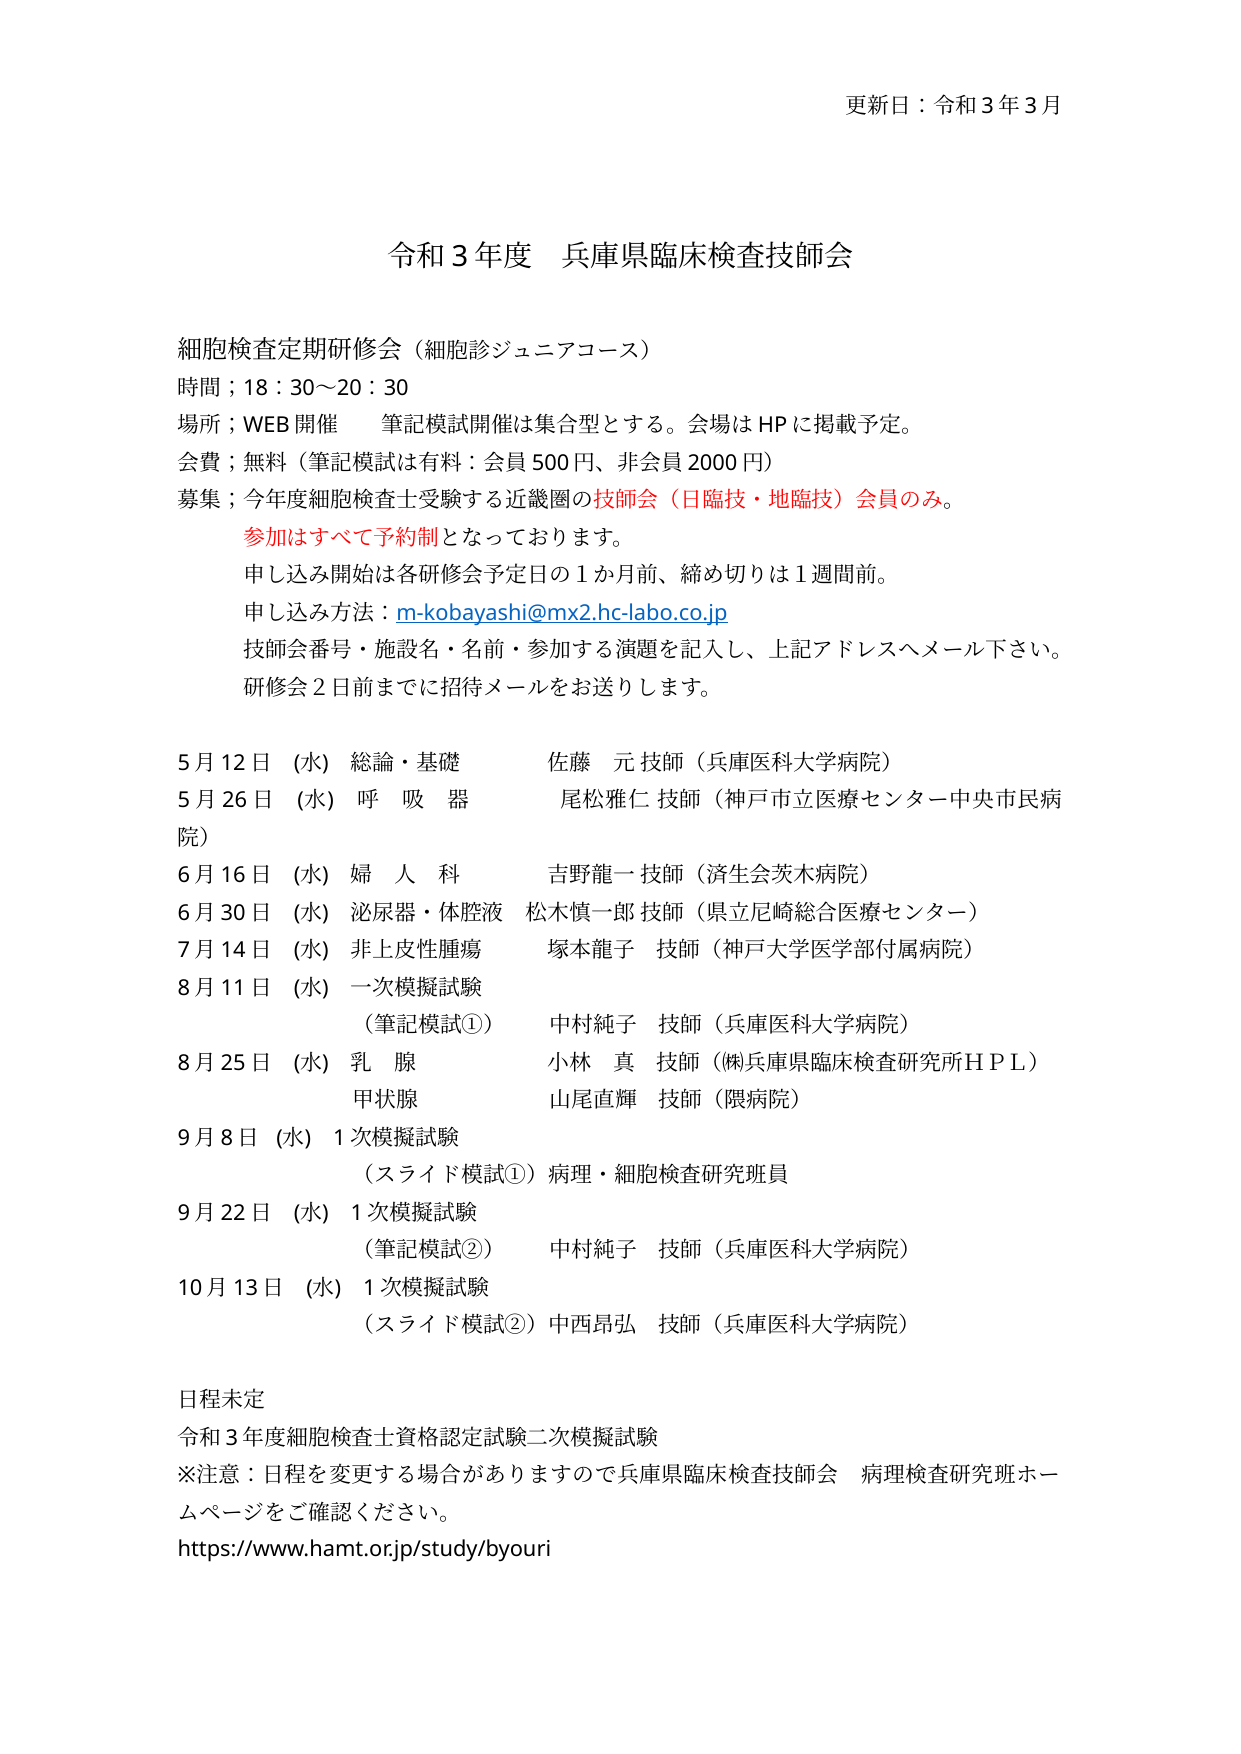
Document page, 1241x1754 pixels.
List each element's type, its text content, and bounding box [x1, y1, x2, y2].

text （筆記模試①） 中村純子 技師（兵庫医科大学病院） [177, 1004, 1063, 1042]
text 日程未定 [177, 1379, 1063, 1417]
text 7月14日 (水) 非上皮性腫瘍 塚本龍子 技師（神戸大学医学部付属病院） [177, 929, 1063, 967]
text 5月26日 (水) 呼 吸 器 尾松雅仁 技師（神戸市立医療センター中央市民病院） [177, 779, 1063, 854]
text 9月8日 (水) 1次模擬試験 [177, 1117, 1063, 1154]
text 研修会２日前までに招待メールをお送りします。 [177, 667, 1063, 704]
text 場所；WEB開催 筆記模試開催は集合型とする。会場はHPに掲載予定。 [177, 404, 1063, 442]
text 申し込み方法：m-kobayashi@mx2.hc-labo.co.jp [177, 592, 1063, 629]
text 6月30日 (水) 泌尿器・体腔液 松木慎一郎 技師（県立尼崎総合医療センター） [177, 892, 1063, 929]
text （筆記模試②） 中村純子 技師（兵庫医科大学病院） [177, 1229, 1063, 1267]
text 時間；18：30～20：30 [177, 367, 1063, 404]
text https://www.hamt.or.jp/study/byouri [177, 1529, 1063, 1567]
text 6月16日 (水) 婦 人 科 吉野龍一 技師（済生会茨木病院） [177, 854, 1063, 892]
text 技師会番号・施設名・名前・参加する演題を記入し、上記アドレスへメール下さい。 [177, 629, 1063, 667]
text 5月12日 (水) 総論・基礎 佐藤 元 技師（兵庫医科大学病院） [177, 742, 1063, 779]
text 募集；今年度細胞検査士受験する近畿圏の技師会（日臨技・地臨技）会員のみ。 [177, 479, 1063, 517]
text 細胞検査定期研修会（細胞診ジュニアコース） [177, 329, 1063, 367]
text （スライド模試①）病理・細胞検査研究班員 [177, 1154, 1063, 1192]
text ※注意：日程を変更する場合がありますので兵庫県臨床検査技師会 病理検査研究班ホームページをご確認ください。 [177, 1454, 1063, 1529]
text 甲状腺 山尾直輝 技師（隈病院） [177, 1079, 1063, 1117]
text 会費；無料（筆記模試は有料：会員500円、非会員2000円） [177, 442, 1063, 479]
text 8月25日 (水) 乳 腺 小林 真 技師（㈱兵庫県臨床検査研究所ＨＰＬ） [177, 1042, 1063, 1079]
text 9月22日 (水) 1次模擬試験 [177, 1192, 1063, 1229]
text 10月13日 (水) 1次模擬試験 [177, 1267, 1063, 1304]
text （スライド模試②）中西昂弘 技師（兵庫医科大学病院） [177, 1304, 1063, 1342]
text 令和3年度細胞検査士資格認定試験二次模擬試験 [177, 1417, 1063, 1454]
text 令和3年度 兵庫県臨床検査技師会 [177, 217, 1063, 292]
text 8月11日 (水) 一次模擬試験 [177, 967, 1063, 1004]
text 参加はすべて予約制となっております。 [177, 517, 1063, 554]
text 申し込み開始は各研修会予定日の１か月前、締め切りは１週間前。 [177, 554, 1063, 592]
